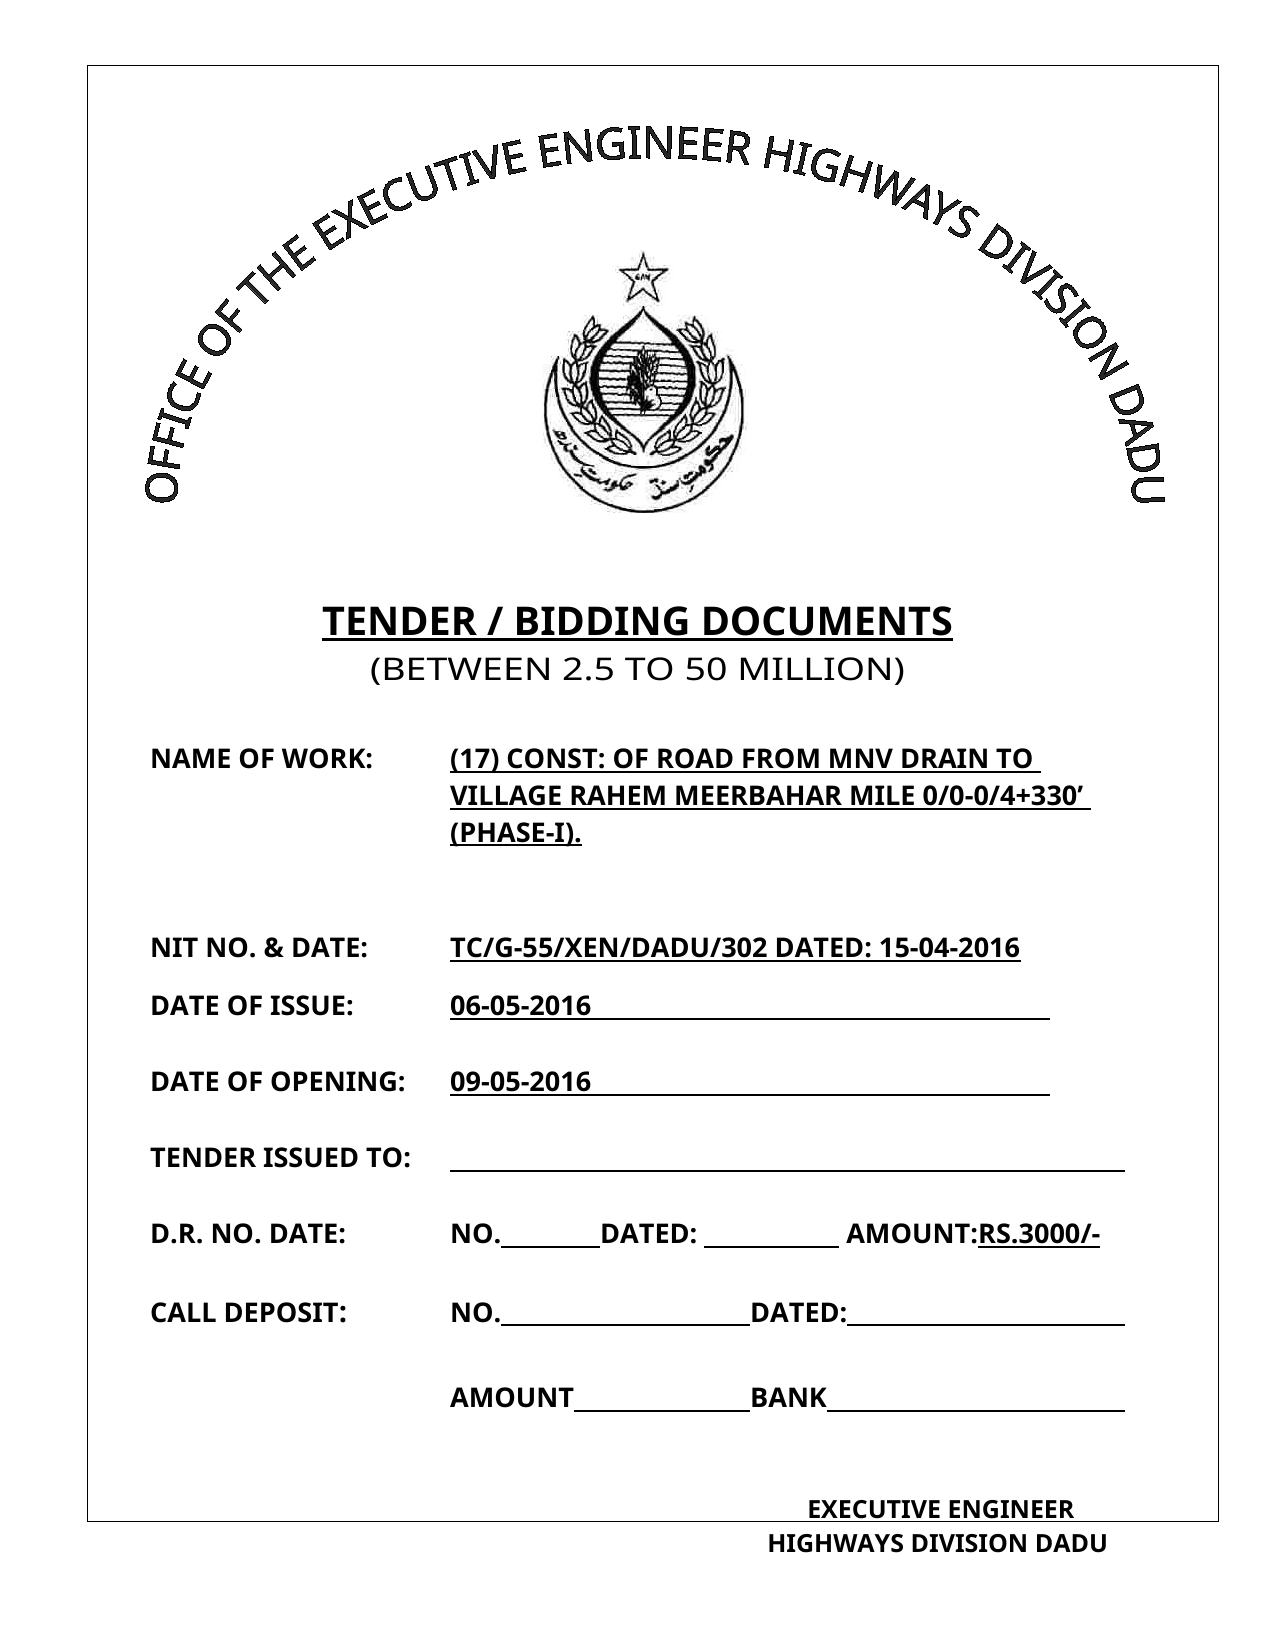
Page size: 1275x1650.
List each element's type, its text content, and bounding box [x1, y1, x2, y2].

text CALL DEPOSIT: NO. DATED: [150, 1291, 1125, 1331]
text AMOUNT BANK [150, 1378, 1125, 1415]
text (BETWEEN 2.5 TO 50 MILLION) [150, 647, 1125, 689]
picture [540, 250, 749, 519]
text DATE OF OPENING: 09-05-2016 [150, 1063, 1125, 1099]
text D.R. NO. DATE: NO. DATED: AMOUNT:RS.3000/- [150, 1215, 1125, 1252]
text EXECUTIVE ENGINEER [750, 1491, 1125, 1525]
text TENDER / BIDDING DOCUMENTS [150, 593, 1125, 647]
text DATE OF ISSUE: 06-05-2016 [150, 986, 1125, 1023]
text TENDER ISSUED TO: [150, 1139, 1125, 1176]
text HIGHWAYS DIVISION DADU [750, 1525, 1125, 1559]
text NAME OF WORK: (17) Const: of road from MNV Drain to Village Rahem Meerbahar mile 0/0-0/4+330’ (Phase-I). [150, 739, 1125, 850]
text NIT NO. & DATE: TC/G-55/XEN/DADU/302 DATED: 15-04-2016 [150, 929, 1125, 966]
